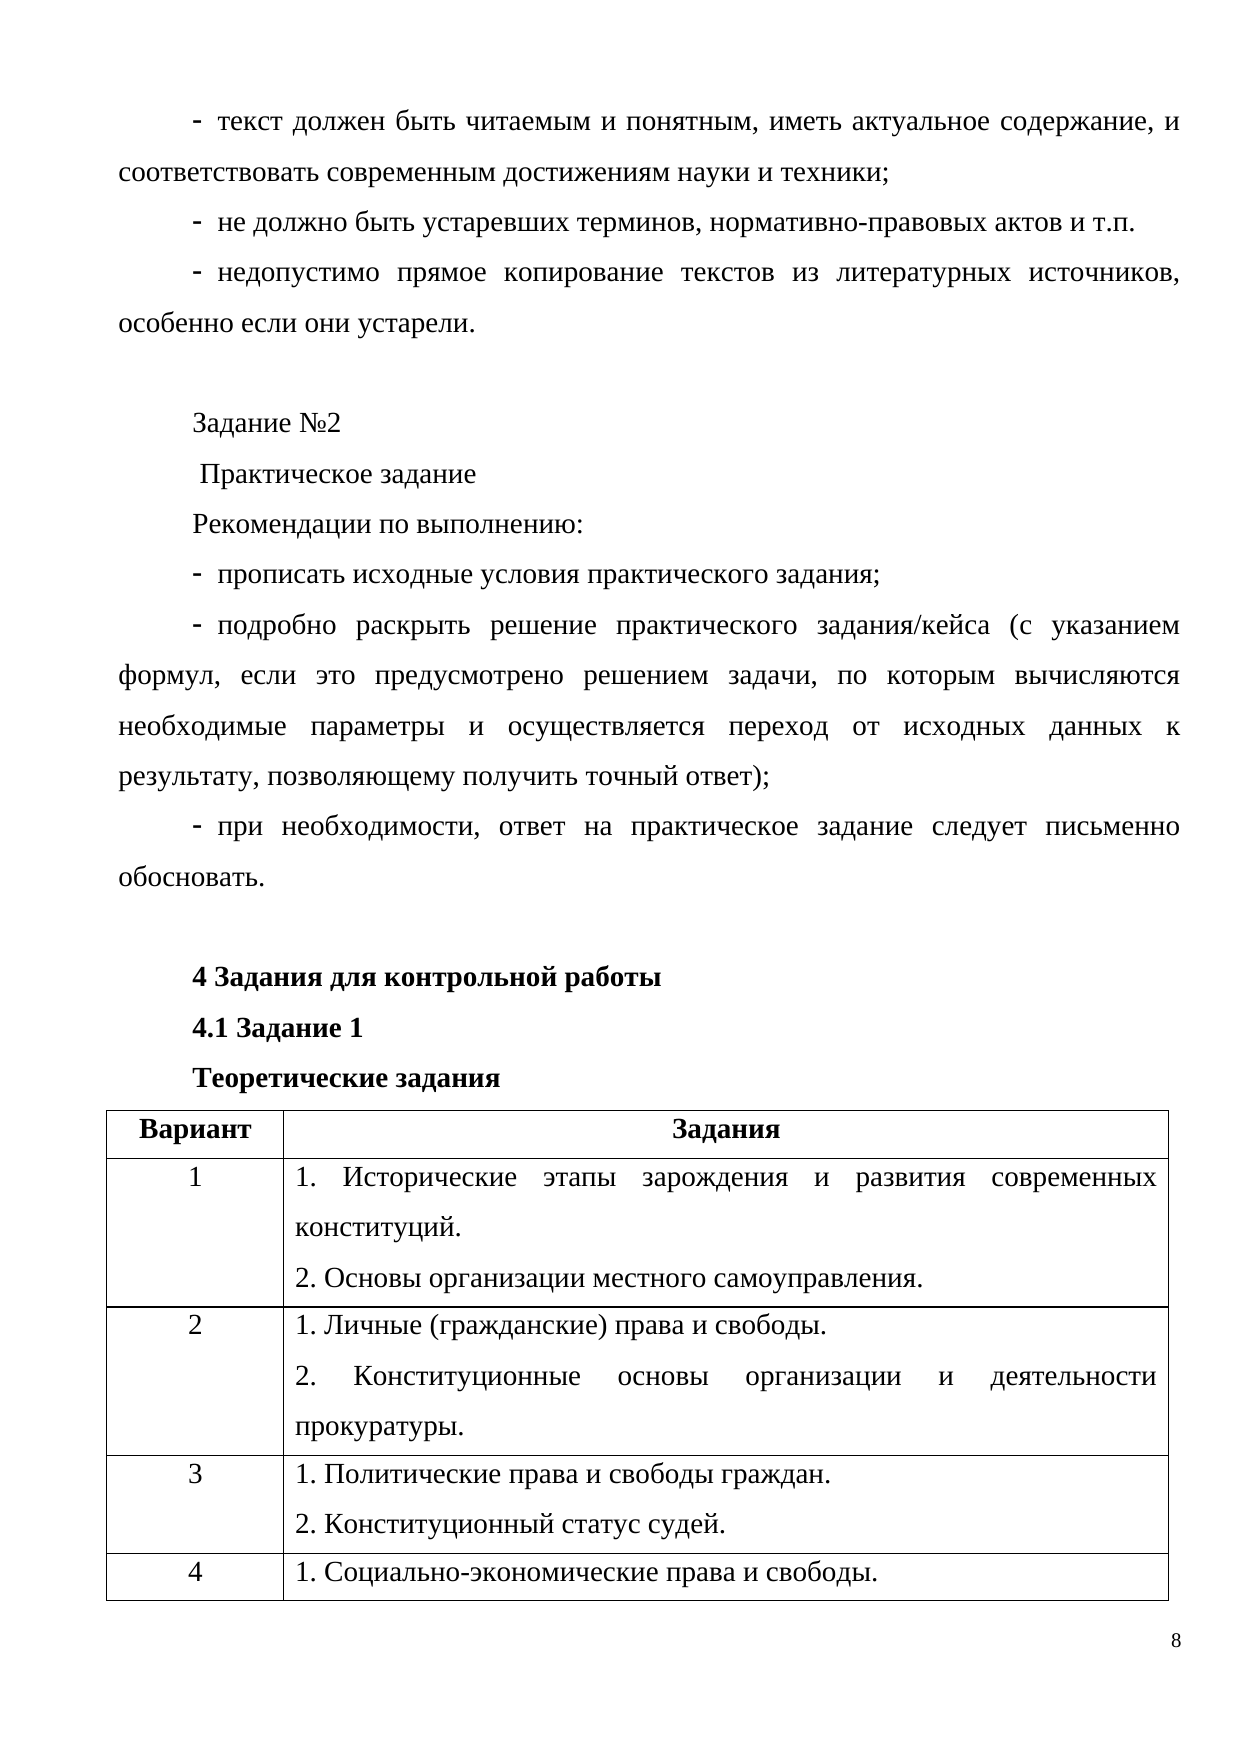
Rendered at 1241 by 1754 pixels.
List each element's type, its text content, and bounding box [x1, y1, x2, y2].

table_cell 1 [107, 1159, 283, 1306]
text Практическое задание [118, 456, 1181, 489]
text Рекомендации по выполнению: [118, 506, 1181, 540]
list текст должен быть читаемым и понятным, иметь актуальное содержание, и соответствовать современным достижениям науки и техники; [118, 103, 1181, 187]
table_cell 1. Политические права и свободы граждан. 2. Конституционный статус судей. [284, 1456, 1168, 1553]
list прописать исходные условия практического задания; [118, 557, 1181, 590]
table_header Вариант [107, 1111, 283, 1158]
text 4 Задания для контрольной работы [118, 959, 1181, 993]
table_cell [284, 1554, 1168, 1600]
table_header Задания [284, 1111, 1168, 1158]
list не должно быть устаревших терминов, нормативно-правовых актов и т.п. [118, 204, 1181, 238]
list недопустимо прямое копирование текстов из литературных источников, особенно если они устарели. [118, 254, 1181, 338]
table_cell 4 [107, 1554, 283, 1600]
list подробно раскрыть решение практического задания/кейса (с указанием формул, если это предусмотрено решением задачи, по которым вычисляются необходимые параметры и осуществляется переход от исходных данных к результату, позволяющему получить точный ответ); [118, 607, 1181, 792]
text Задание №2 [118, 406, 1181, 439]
table_cell 2 [107, 1308, 283, 1455]
text 4.1 Задание 1 [118, 1010, 1181, 1043]
table_cell 3 [107, 1456, 283, 1553]
list при необходимости, ответ на практическое задание следует письменно обосновать. [118, 808, 1181, 892]
table_cell 1. Исторические этапы зарождения и развития современных конституций. 2. Основы организации местного самоуправления. [284, 1159, 1168, 1306]
text Теоретические задания [118, 1060, 1181, 1093]
table_cell 1. Личные (гражданские) права и свободы. 2. Конституционные основы организации и деятельности прокуратуры. [284, 1308, 1168, 1455]
